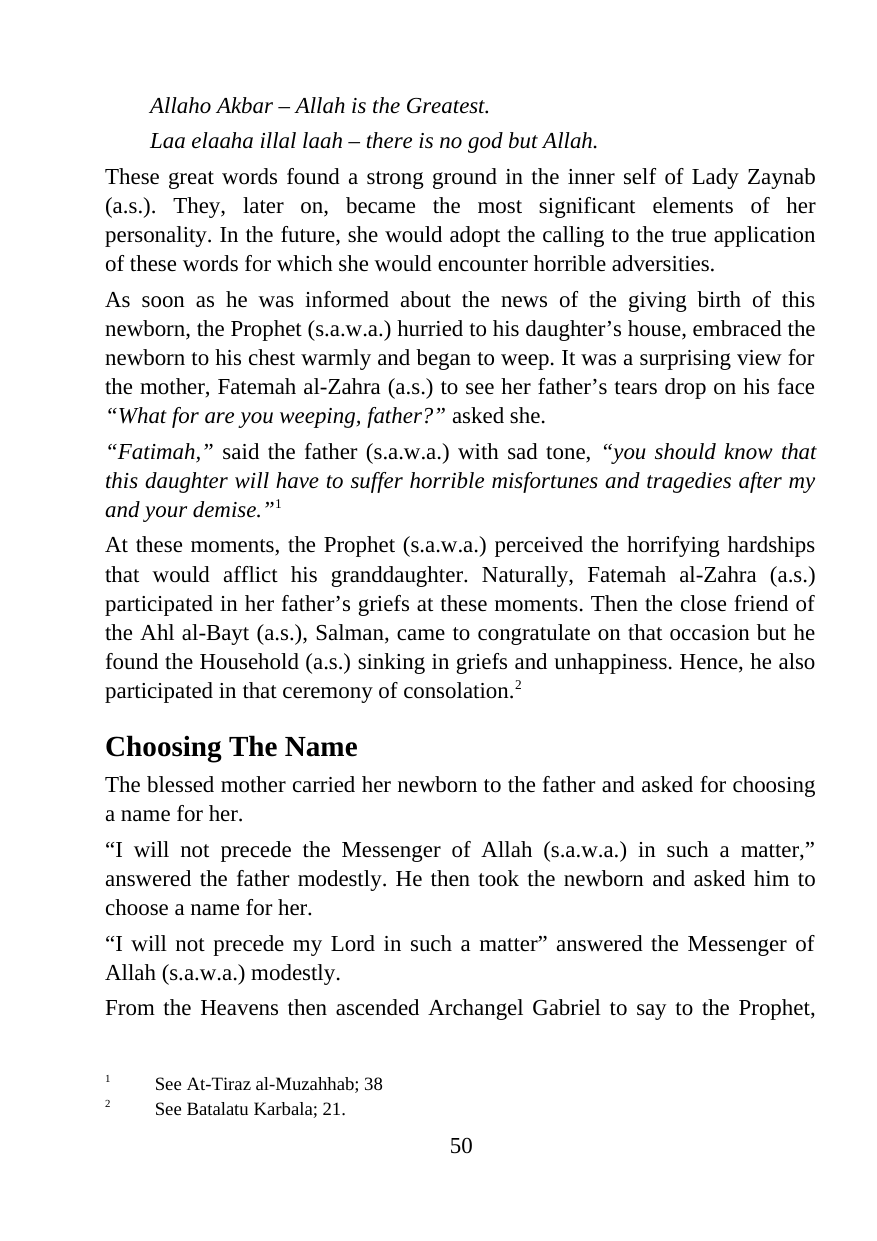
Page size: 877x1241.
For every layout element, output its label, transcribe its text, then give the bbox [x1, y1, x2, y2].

text These great words found a strong ground in the inner self of Lady Zaynab (a.s.). They, later on, became the most significant elements of her personality. In the future, she would adopt the calling to the true application of these words for which she would encounter horrible adversities. [105, 161, 817, 277]
text As soon as he was informed about the news of the giving birth of this newborn, the Prophet (s.a.w.a.) hurried to his daughter’s house, embraced the newborn to his chest warmly and began to weep. It was a surprising view for the mother, Fatemah al-Zahra (a.s.) to see her father’s tears drop on his face “What for are you weeping, father?” asked she. [105, 284, 817, 429]
text The blessed mother carried her newborn to the father and asked for choosing a name for her. [105, 769, 817, 828]
text “I will not precede my Lord in such a matter” answered the Messenger of Allah (s.a.w.a.) modestly. [105, 928, 817, 986]
text “Fatimah,” said the father (s.a.w.a.) with sad tone, “you should know that this daughter will have to suffer horrible misfortunes and tragedies after my and your demise.” [105, 436, 817, 523]
text Allaho Akbar – Allah is the Greatest. [150, 90, 772, 119]
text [105, 992, 817, 1021]
text “I will not precede the Messenger of Allah (s.a.w.a.) in such a matter,” answered the father modestly. He then took the newborn and asked him to choose a name for her. [105, 834, 817, 921]
text At these moments, the Prophet (s.a.w.a.) perceived the horrifying hardships that would afflict his granddaughter. Naturally, Fatemah al-Zahra (a.s.) participated in her father’s griefs at these moments. Then the close friend of the Ahl al-Bayt (a.s.), Salman, came to congratulate on that occasion but he found the Household (a.s.) sinking in griefs and unhappiness. Hence, he also participated in that ceremony of consolation. [105, 529, 817, 704]
subtitle Choosing The Name [105, 729, 817, 763]
text Laa elaaha illal laah – there is no god but Allah. [150, 125, 772, 154]
